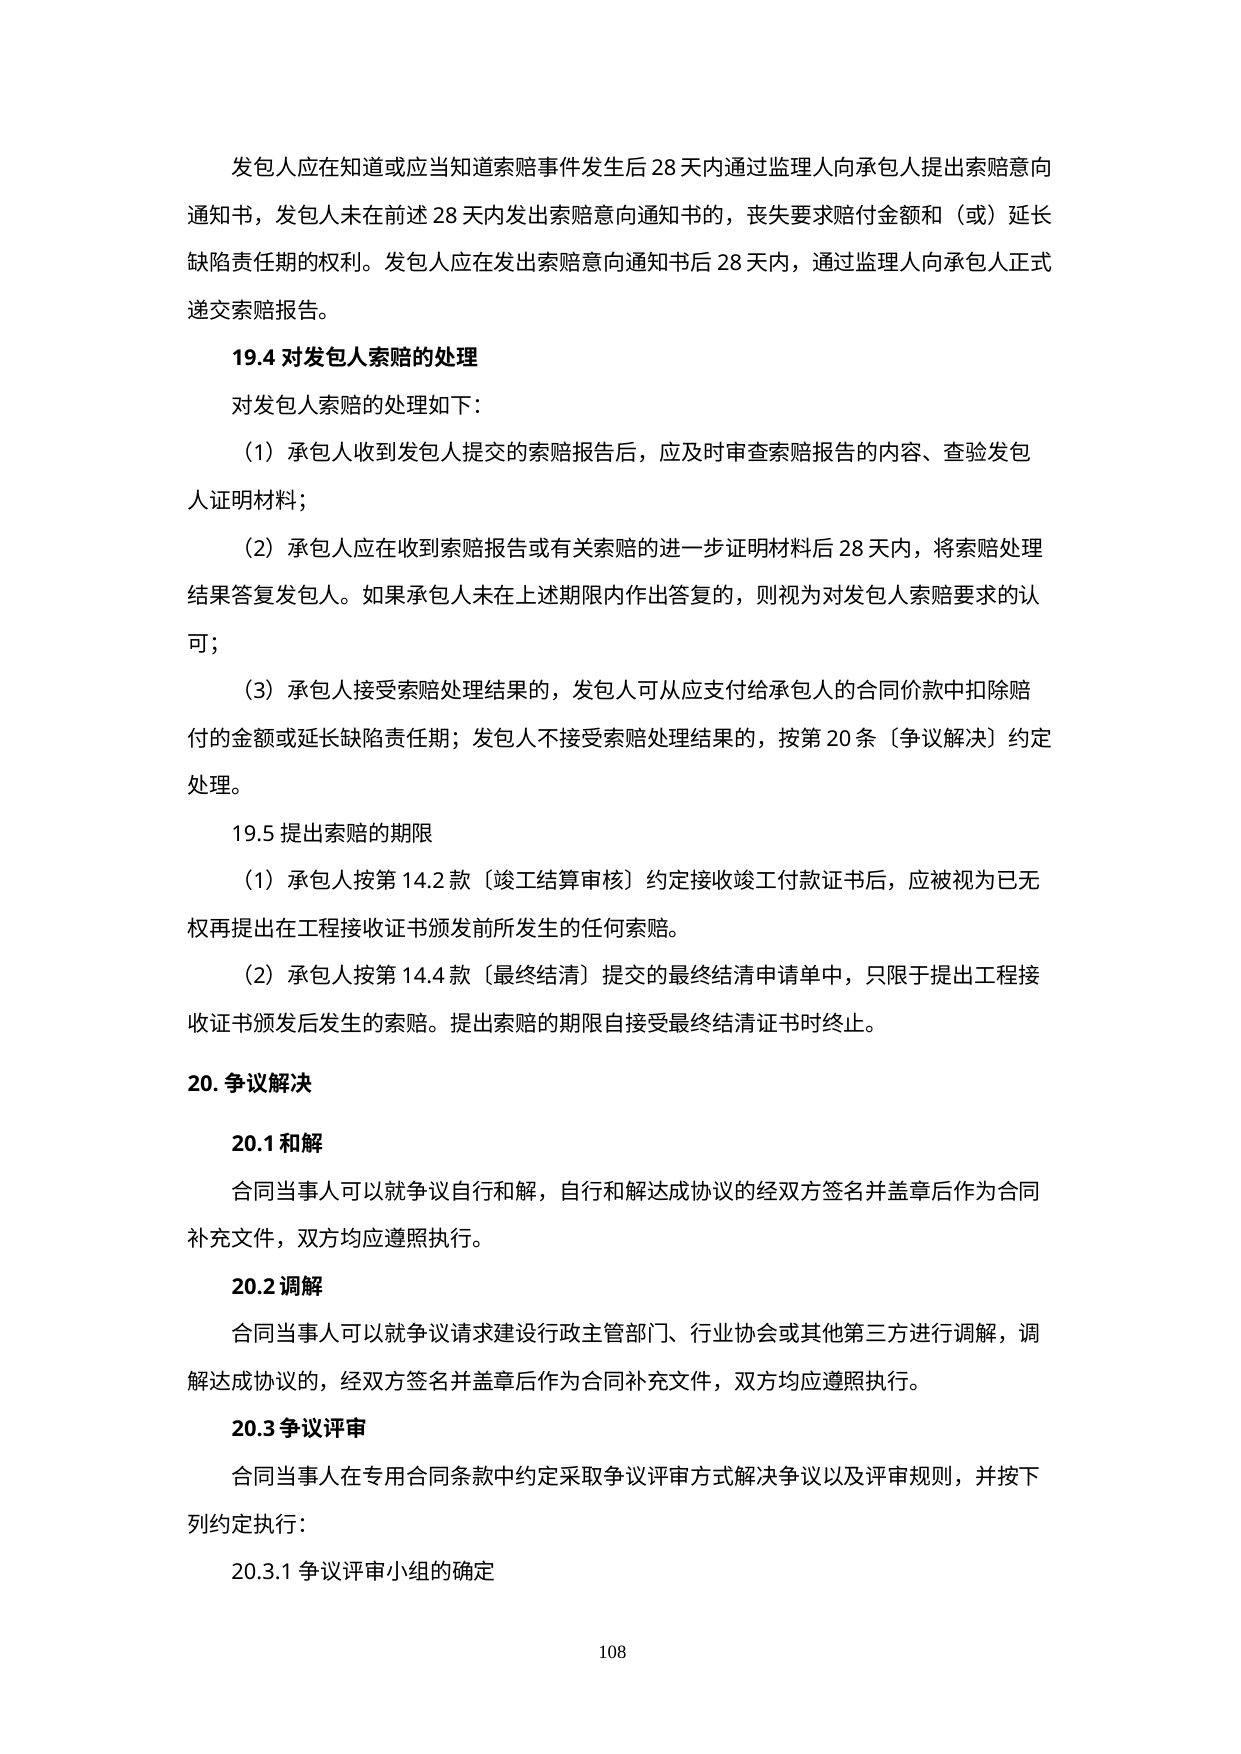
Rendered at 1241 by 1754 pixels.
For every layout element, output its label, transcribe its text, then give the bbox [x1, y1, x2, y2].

text 合同当事人可以就争议自行和解，自行和解达成协议的经双方签名并盖章后作为合同补充文件，双方均应遵照执行。 [187, 1174, 1053, 1253]
subtitle 20. 争议解决 [187, 1066, 1053, 1098]
text （2）承包人按第14.4款〔最终结清〕提交的最终结清申请单中，只限于提出工程接收证书颁发后发生的索赔。提出索赔的期限自接受最终结清证书时终止。 [187, 958, 1053, 1038]
subtitle 19.4 对发包人索赔的处理 [187, 340, 1053, 372]
text （1）承包人按第14.2款〔竣工结算审核〕约定接收竣工付款证书后，应被视为已无权再提出在工程接收证书颁发前所发生的任何索赔。 [187, 863, 1053, 943]
text 发包人应在知道或应当知道索赔事件发生后28天内通过监理人向承包人提出索赔意向通知书，发包人未在前述28天内发出索赔意向通知书的，丧失要求赔付金额和（或）延长缺陷责任期的权利。发包人应在发出索赔意向通知书后28天内，通过监理人向承包人正式递交索赔报告。 [187, 150, 1053, 324]
text 合同当事人在专用合同条款中约定采取争议评审方式解决争议以及评审规则，并按下列约定执行： [187, 1459, 1053, 1538]
subtitle 20.2调解 [187, 1269, 1053, 1301]
text 对发包人索赔的处理如下： [187, 388, 1053, 419]
text （1）承包人收到发包人提交的索赔报告后，应及时审查索赔报告的内容、查验发包人证明材料； [187, 435, 1053, 515]
text （2）承包人应在收到索赔报告或有关索赔的进一步证明材料后28天内，将索赔处理结果答复发包人。如果承包人未在上述期限内作出答复的，则视为对发包人索赔要求的认可； [187, 531, 1053, 657]
text （3）承包人接受索赔处理结果的，发包人可从应支付给承包人的合同价款中扣除赔付的金额或延长缺陷责任期；发包人不接受索赔处理结果的，按第20条〔争议解决〕约定处理。 [187, 673, 1053, 800]
text 合同当事人可以就争议请求建设行政主管部门、行业协会或其他第三方进行调解，调解达成协议的，经双方签名并盖章后作为合同补充文件，双方均应遵照执行。 [187, 1316, 1053, 1396]
subtitle 19.5 提出索赔的期限 [187, 816, 1053, 848]
subtitle 20.3争议评审 [187, 1411, 1053, 1443]
text 20.3.1 争议评审小组的确定 [187, 1554, 1053, 1586]
subtitle 20.1和解 [187, 1126, 1053, 1158]
